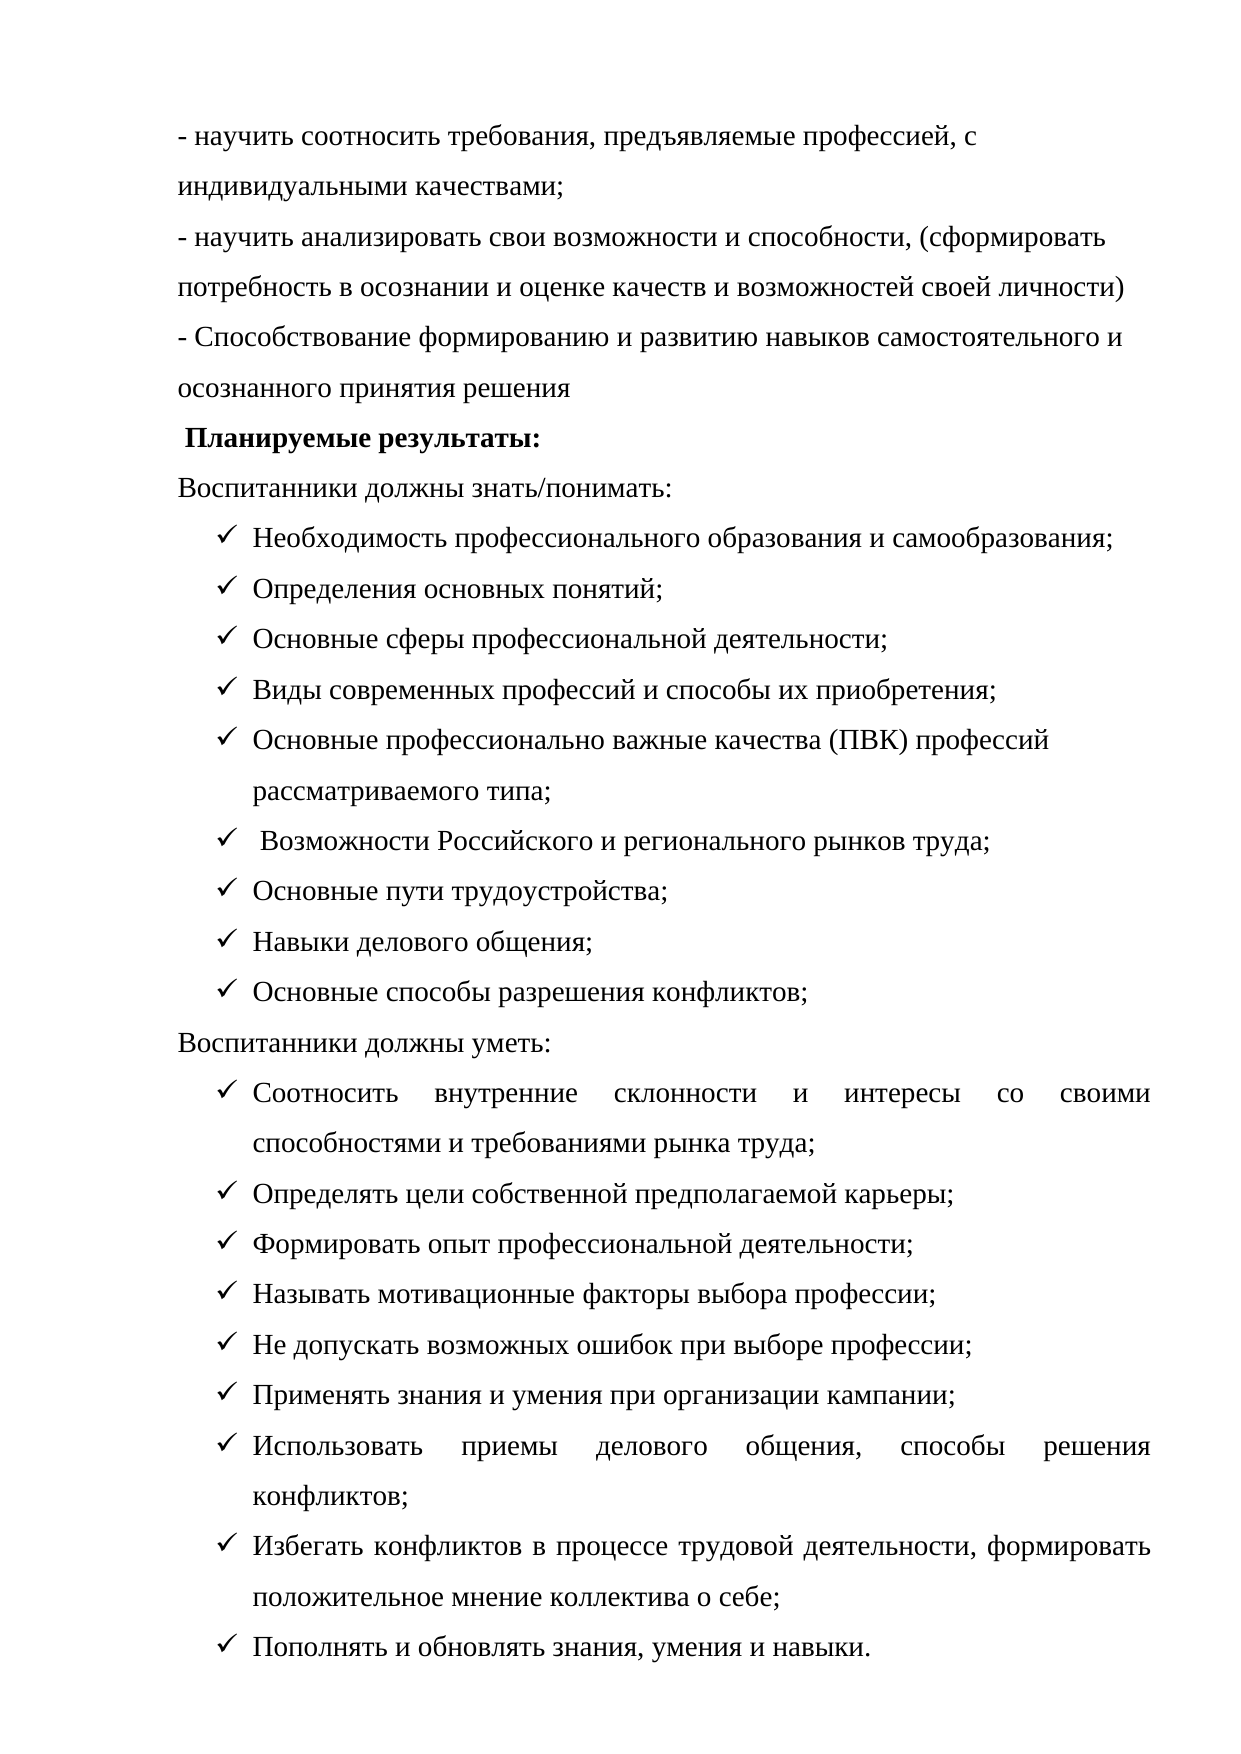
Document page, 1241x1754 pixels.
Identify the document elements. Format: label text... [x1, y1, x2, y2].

text Воспитанники должны знать/понимать: [177, 470, 1152, 504]
list Основные сферы профессиональной деятельности; [215, 621, 1152, 655]
text Планируемые результаты: [177, 420, 1152, 453]
list Основные пути трудоустройства; [215, 873, 1152, 907]
list Формировать опыт профессиональной деятельности; [215, 1226, 1152, 1260]
list Не допускать возможных ошибок при выборе профессии; [215, 1327, 1152, 1361]
list Основные профессионально важные качества (ПВК) профессий рассматриваемого типа; [215, 722, 1152, 806]
list Необходимость профессионального образования и самообразования; [215, 521, 1152, 554]
list Пополнять и обновлять знания, умения и навыки. [215, 1629, 1152, 1663]
list Соотносить внутренние склонности и интересы со своими способностями и требованиями рынка труда; [215, 1075, 1152, 1159]
text - научить соотносить требования, предъявляемые профессией, с индивидуальными качествами; [177, 118, 1152, 202]
list Избегать конфликтов в процессе трудовой деятельности, формировать положительное мнение коллектива о себе; [215, 1528, 1152, 1612]
list Определять цели собственной предполагаемой карьеры; [215, 1176, 1152, 1209]
text - Способствование формированию и развитию навыков самостоятельного и осознанного принятия решения [177, 319, 1152, 403]
list Называть мотивационные факторы выбора профессии; [215, 1277, 1152, 1310]
list Применять знания и умения при организации кампании; [215, 1377, 1152, 1411]
list Основные способы разрешения конфликтов; [215, 974, 1152, 1008]
text - научить анализировать свои возможности и способности, (сформировать потребность в осознании и оценке качеств и возможностей своей личности) [177, 219, 1152, 303]
list Возможности Российского и регионального рынков труда; [215, 823, 1152, 857]
list Виды современных профессий и способы их приобретения; [215, 672, 1152, 706]
list Использовать приемы делового общения, способы решения конфликтов; [215, 1428, 1152, 1512]
list Навыки делового общения; [215, 924, 1152, 957]
list Определения основных понятий; [215, 571, 1152, 605]
text Воспитанники должны уметь: [177, 1025, 1152, 1058]
